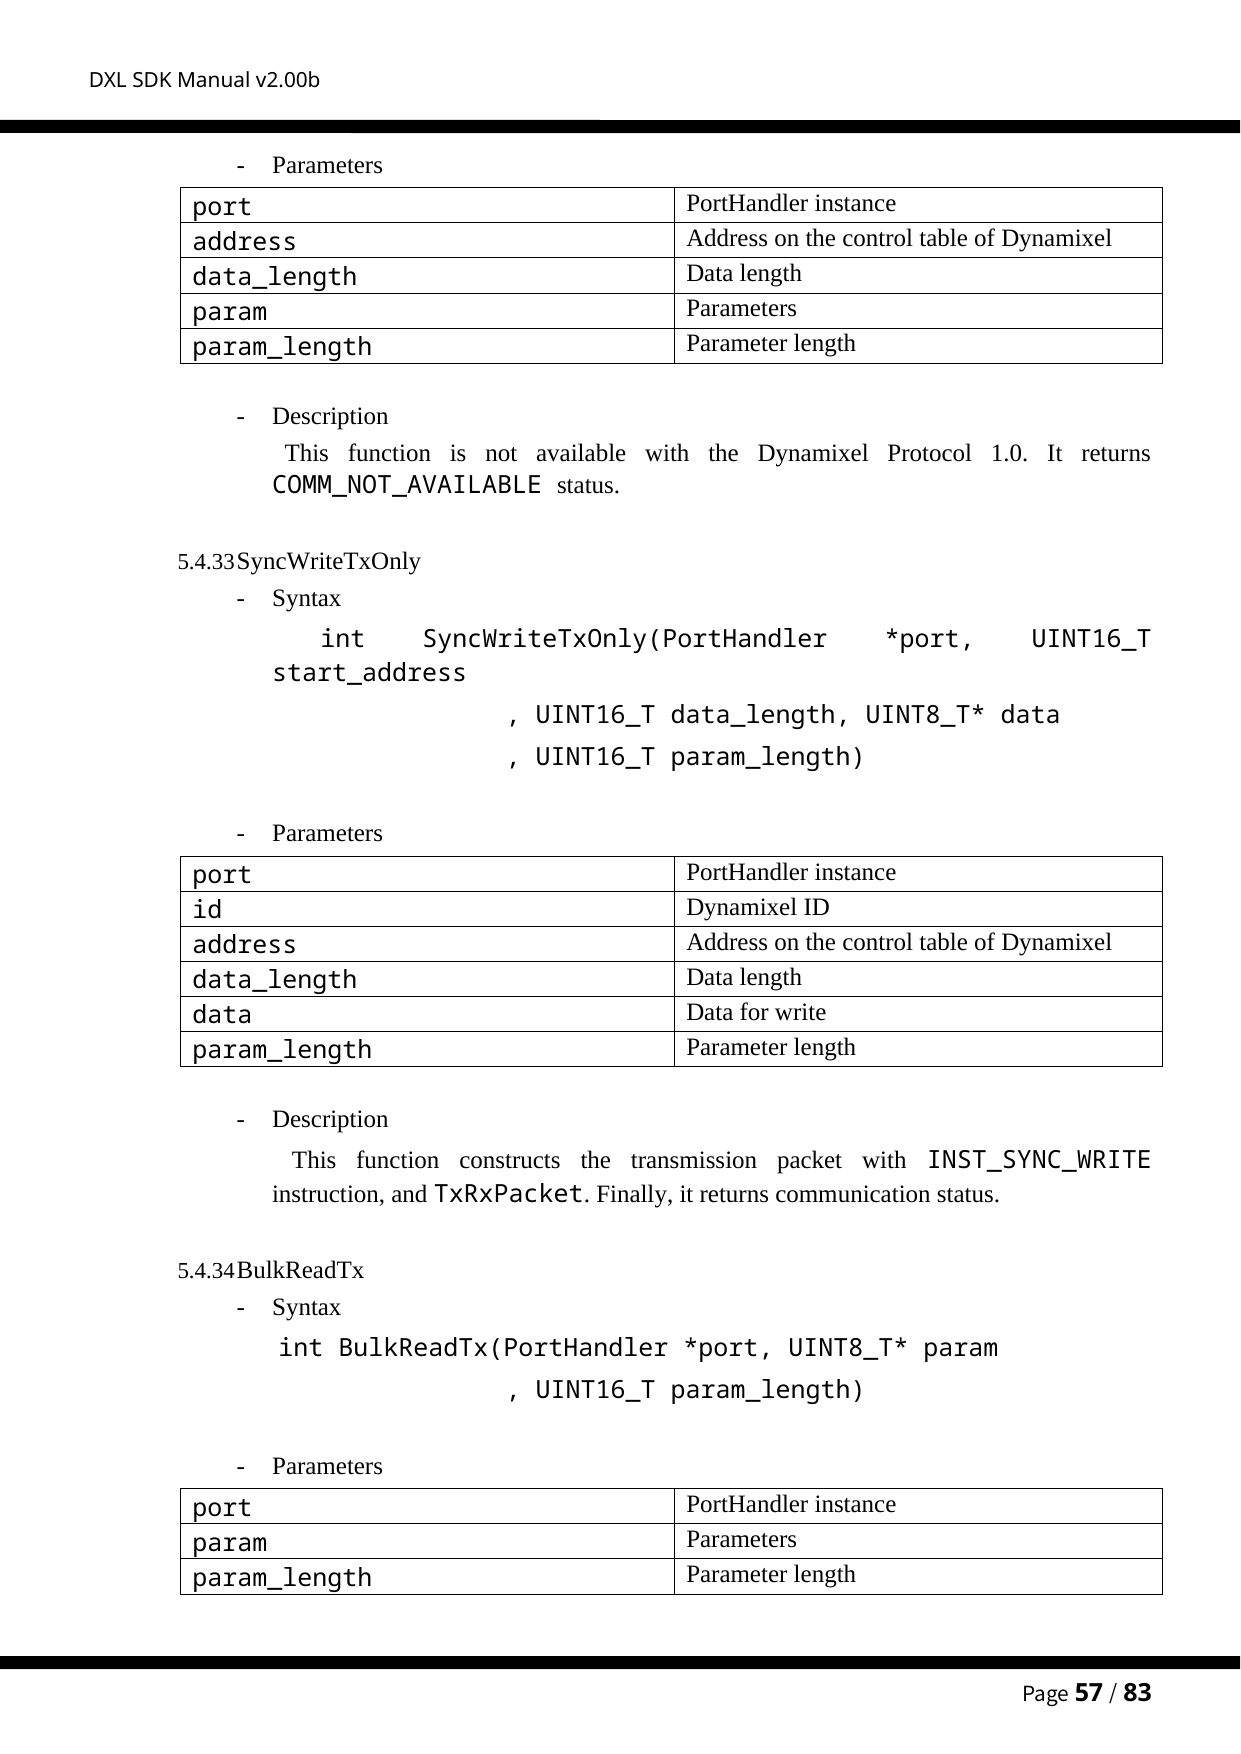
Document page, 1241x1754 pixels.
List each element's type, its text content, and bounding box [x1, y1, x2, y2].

table_header port [181, 1489, 674, 1523]
table_cell data_length [181, 962, 674, 996]
table_cell data [181, 997, 674, 1031]
table_cell param [181, 1524, 674, 1558]
table_cell Parameters [675, 1524, 1162, 1558]
table_cell Parameters [675, 294, 1162, 327]
table_cell Parameter length [675, 329, 1162, 363]
list Description [236, 401, 1152, 429]
table_cell param [181, 294, 674, 327]
list , UINT16_T data_length, UINT8_T* data [405, 697, 1152, 731]
table_cell Parameter length [675, 1032, 1162, 1066]
list int SyncWriteTxOnly(PortHandler *port, UINT16_T start_address [272, 620, 1152, 688]
list SyncWriteTxOnly [177, 546, 1152, 575]
table_cell Data length [675, 258, 1162, 292]
list , UINT16_T param_length) [405, 739, 1152, 773]
table_cell address [181, 927, 674, 961]
table_header PortHandler instance [675, 1489, 1162, 1523]
list Parameters [236, 1451, 1152, 1480]
table_cell Data length [675, 962, 1162, 996]
table_cell address [181, 223, 674, 257]
list BulkReadTx [177, 1255, 1152, 1284]
list This function is not available with the Dynamixel Protocol 1.0. It returns COMM_NOT_AVAILABLE status. [272, 438, 1152, 501]
table_header port [181, 857, 674, 891]
table_cell Dynamixel ID [675, 892, 1162, 926]
table_cell Address on the control table of Dynamixel [675, 927, 1162, 961]
list Description [236, 1104, 1152, 1133]
list Syntax [236, 583, 1152, 612]
table_cell param_length [181, 329, 674, 363]
list , UINT16_T param_length) [272, 1372, 1152, 1406]
list int BulkReadTx(PortHandler *port, UINT8_T* param [272, 1329, 1152, 1363]
table_cell param_length [181, 1559, 674, 1593]
list Parameters [236, 818, 1152, 847]
list Parameters [236, 150, 1152, 179]
table_cell id [181, 892, 674, 926]
table_cell param_length [181, 1032, 674, 1066]
table_cell data_length [181, 258, 674, 292]
table_header PortHandler instance [675, 188, 1162, 222]
table_header port [181, 188, 674, 222]
table_cell Parameter length [675, 1559, 1162, 1593]
table_header PortHandler instance [675, 857, 1162, 891]
list This function constructs the transmission packet with INST_SYNC_WRITE instruction, and TxRxPacket. Finally, it returns communication status. [272, 1141, 1152, 1209]
table_cell Data for write [675, 997, 1162, 1031]
table_cell Address on the control table of Dynamixel [675, 223, 1162, 257]
list Syntax [236, 1292, 1152, 1321]
